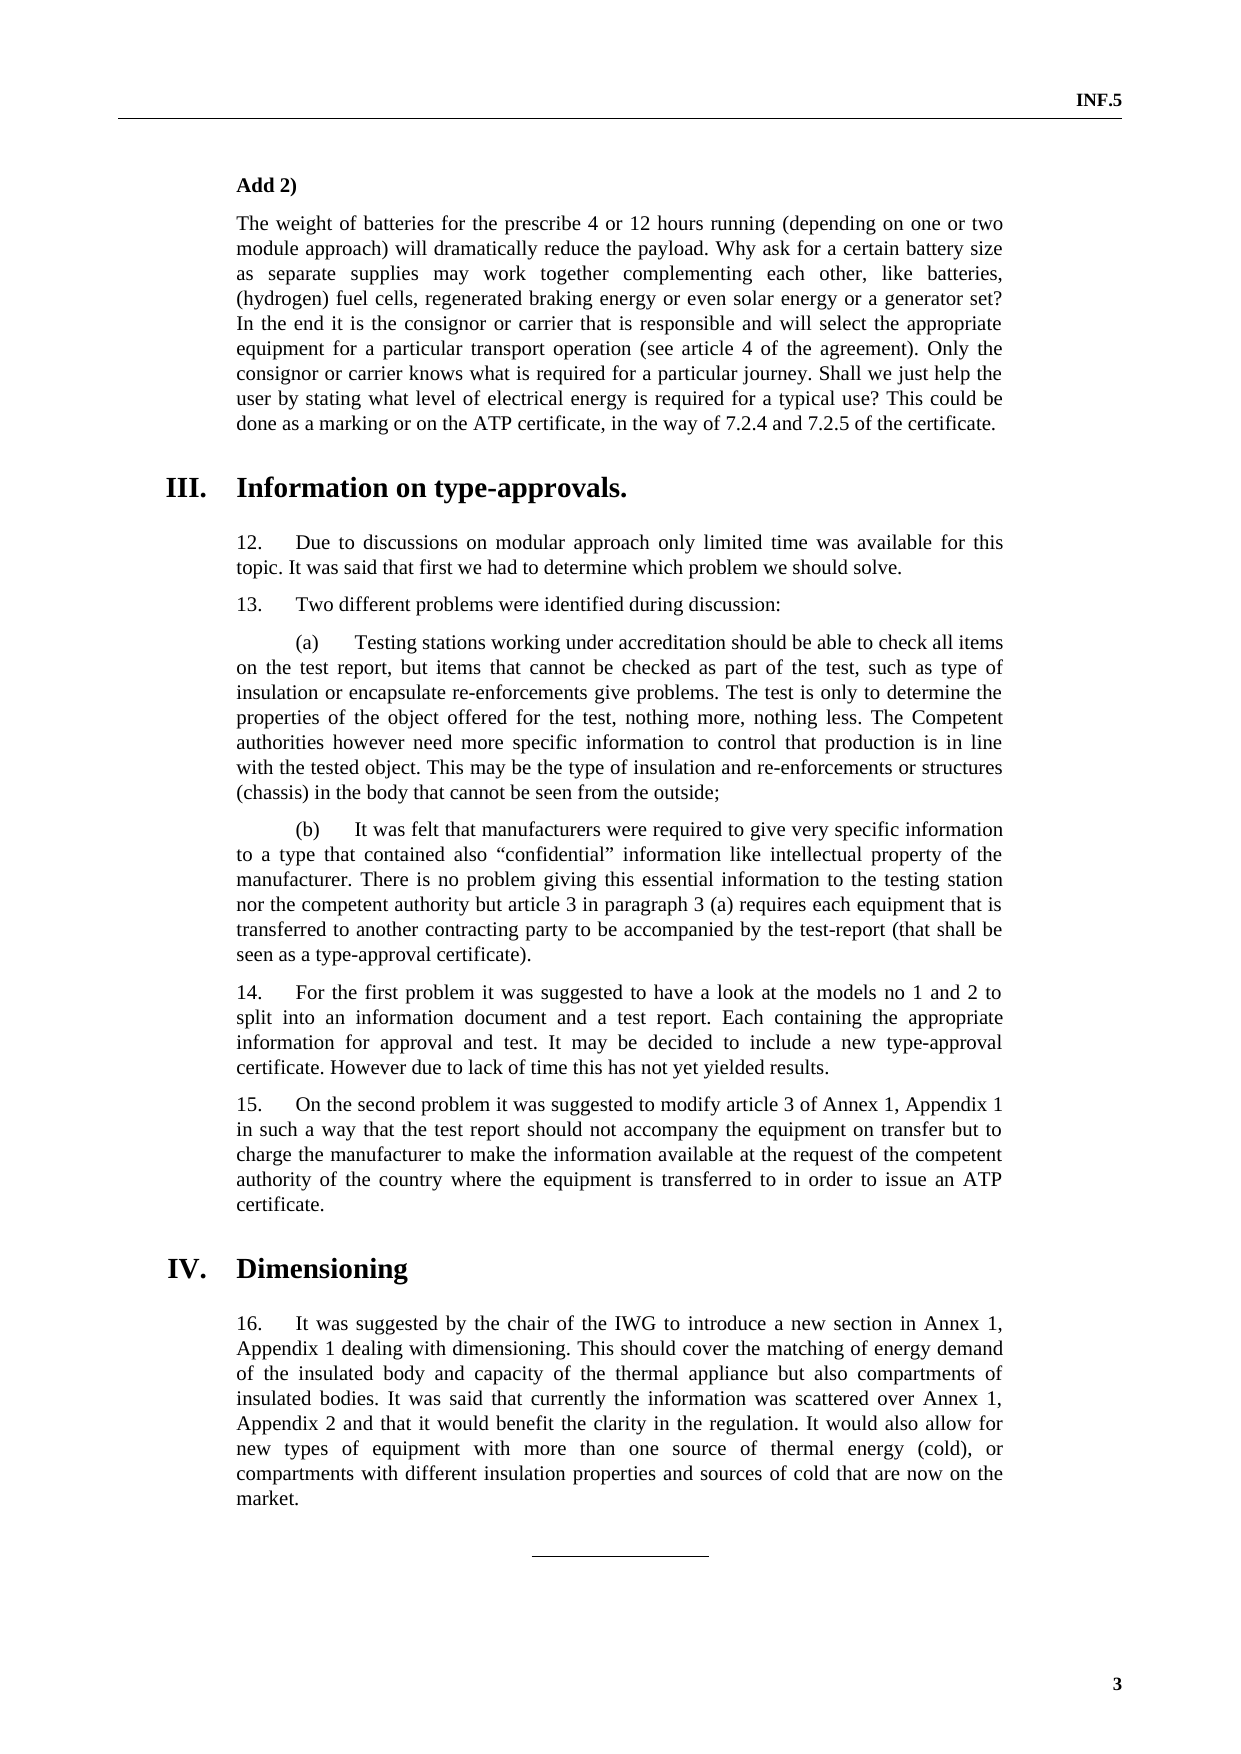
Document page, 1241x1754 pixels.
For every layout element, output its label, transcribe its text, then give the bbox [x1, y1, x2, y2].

text (b) It was felt that manufacturers were required to give very specific information to a type that contained also “confidential” information like intellectual property of the manufacturer. There is no problem giving this essential information to the testing station nor the competent authority but article 3 in paragraph 3 (a) requires each equipment that is transferred to another contracting party to be accompanied by the test-report (that shall be seen as a type-approval certificate). [236, 816, 1004, 966]
text 15. On the second problem it was suggested to modify article 3 of Annex 1, Appendix 1 in such a way that the test report should not accompany the equipment on transfer but to charge the manufacturer to make the information available at the request of the competent authority of the country where the equipment is transferred to in order to issue an ATP certificate. [236, 1091, 1004, 1216]
text The weight of batteries for the prescribe 4 or 12 hours running (depending on one or two module approach) will dramatically reduce the payload. Why ask for a certain battery size as separate supplies may work together complementing each other, like batteries, (hydrogen) fuel cells, regenerated braking energy or even solar energy or a generator set? In the end it is the consignor or carrier that is responsible and will select the appropriate equipment for a particular transport operation (see article 4 of the agreement). Only the consignor or carrier knows what is required for a particular journey. Shall we just help the user by stating what level of electrical energy is required for a typical use? This could be done as a marking or on the ATP certificate, in the way of 7.2.4 and 7.2.5 of the certificate. [236, 210, 1004, 435]
text (a) Testing stations working under accreditation should be able to check all items on the test report, but items that cannot be checked as part of the test, such as type of insulation or encapsulate re-enforcements give problems. The test is only to determine the properties of the object offered for the test, nothing more, nothing less. The Competent authorities however need more specific information to control that production is in line with the tested object. This may be the type of insulation and re-enforcements or structures (chassis) in the body that cannot be seen from the outside; [236, 629, 1004, 804]
text 13. Two different problems were identified during discussion: [236, 591, 1004, 616]
text Add 2) [118, 173, 1004, 198]
text III. Information on type-approvals. [118, 473, 1004, 504]
text 16. It was suggested by the chair of the IWG to introduce a new section in Annex 1, Appendix 1 dealing with dimensioning. This should cover the matching of energy demand of the insulated body and capacity of the thermal appliance but also compartments of insulated bodies. It was said that currently the information was scattered over Annex 1, Appendix 2 and that it would benefit the clarity in the regulation. It would also allow for new types of equipment with more than one source of thermal energy (cold), or compartments with different insulation properties and sources of cold that are now on the market. [236, 1310, 1004, 1510]
text 12. Due to discussions on modular approach only limited time was available for this topic. It was said that first we had to determine which problem we should solve. [236, 529, 1004, 579]
text IV. Dimensioning [118, 1254, 1004, 1285]
text 14. For the first problem it was suggested to have a look at the models no 1 and 2 to split into an information document and a test report. Each containing the appropriate information for approval and test. It may be decided to include a new type-approval certificate. However due to lack of time this has not yet yielded results. [236, 979, 1004, 1079]
